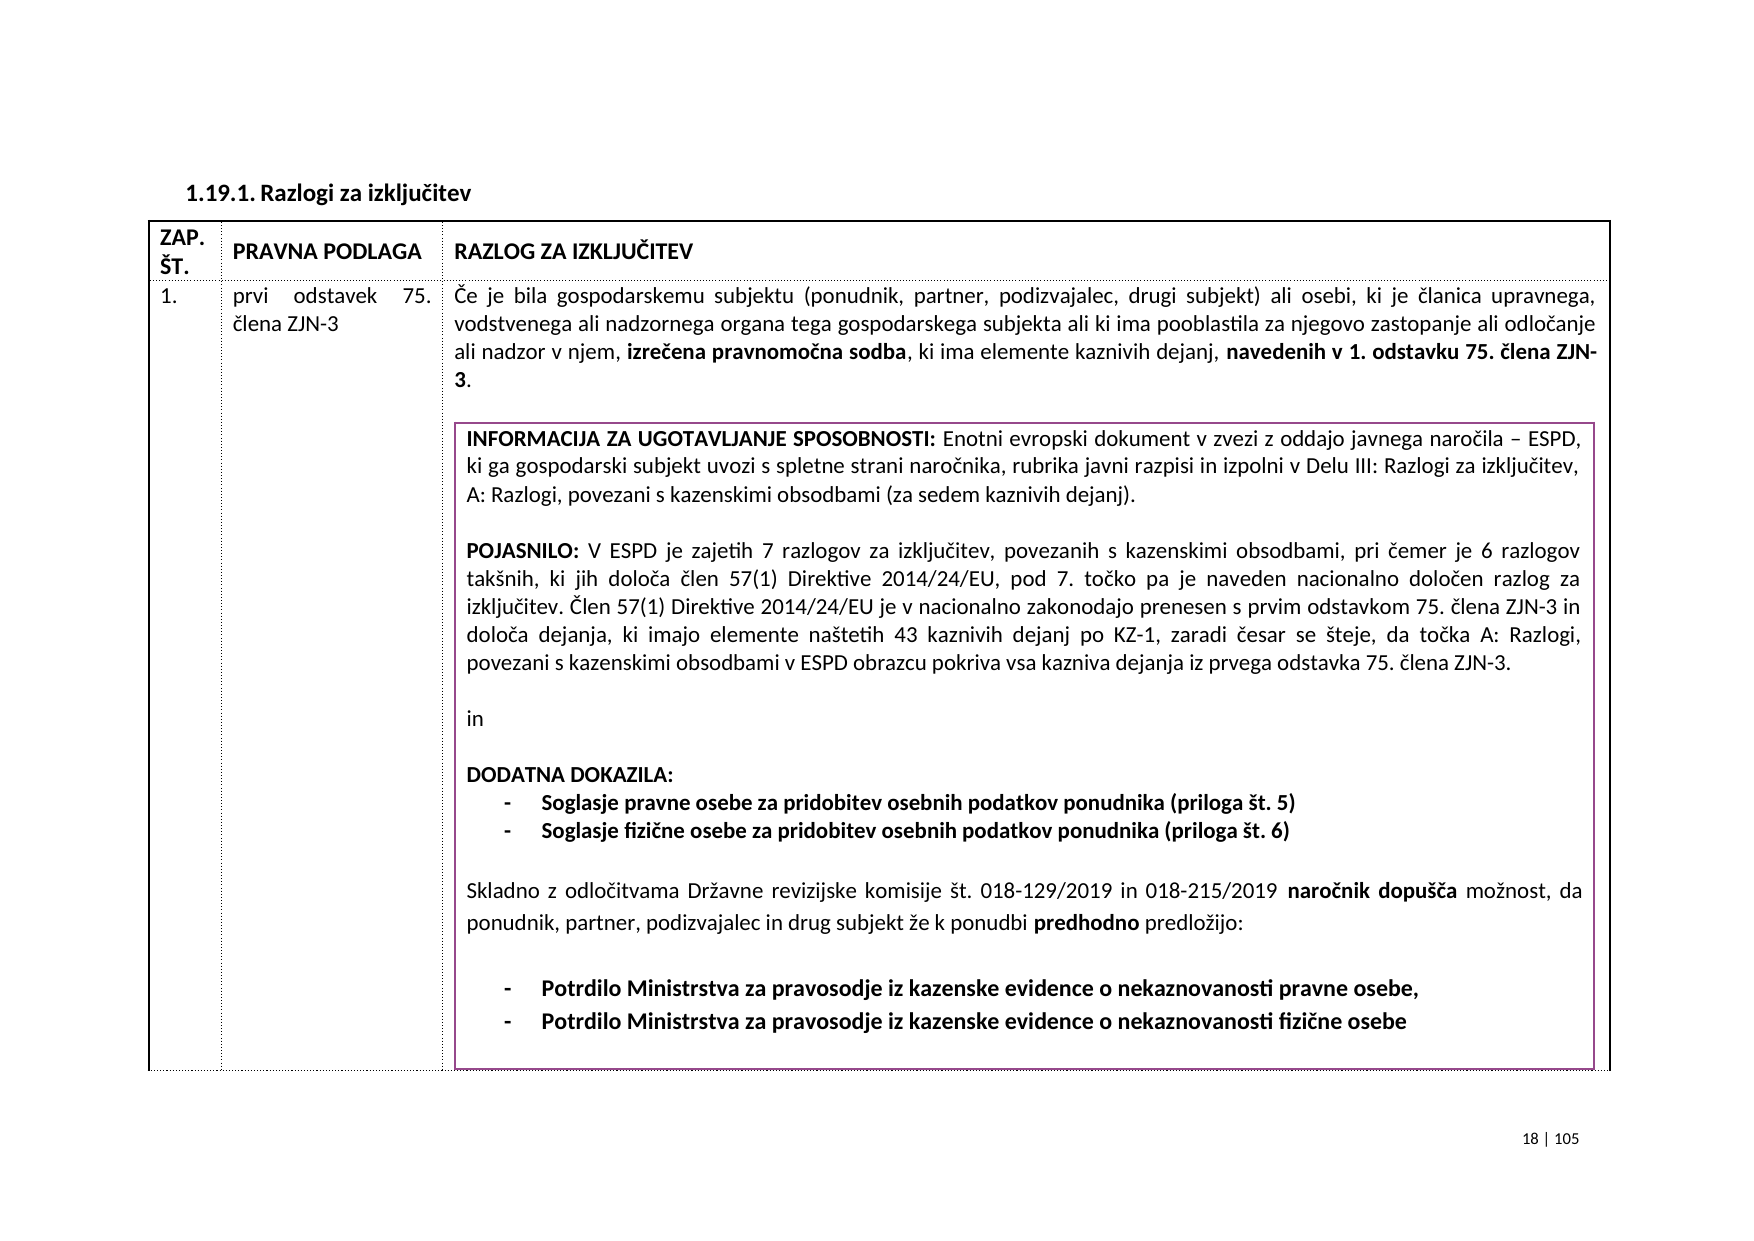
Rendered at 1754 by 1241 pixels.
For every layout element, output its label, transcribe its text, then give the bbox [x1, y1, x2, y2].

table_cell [221, 280, 443, 1070]
table_header ZAP. ŠT. [150, 222, 221, 280]
table_cell 1. [150, 280, 221, 1070]
subtitle Razlogi za izključitev [185, 177, 1606, 207]
table_header RAZLOG ZA IZKLJUČITEV [443, 222, 1609, 280]
table_header PRAVNA PODLAGA [221, 222, 443, 280]
